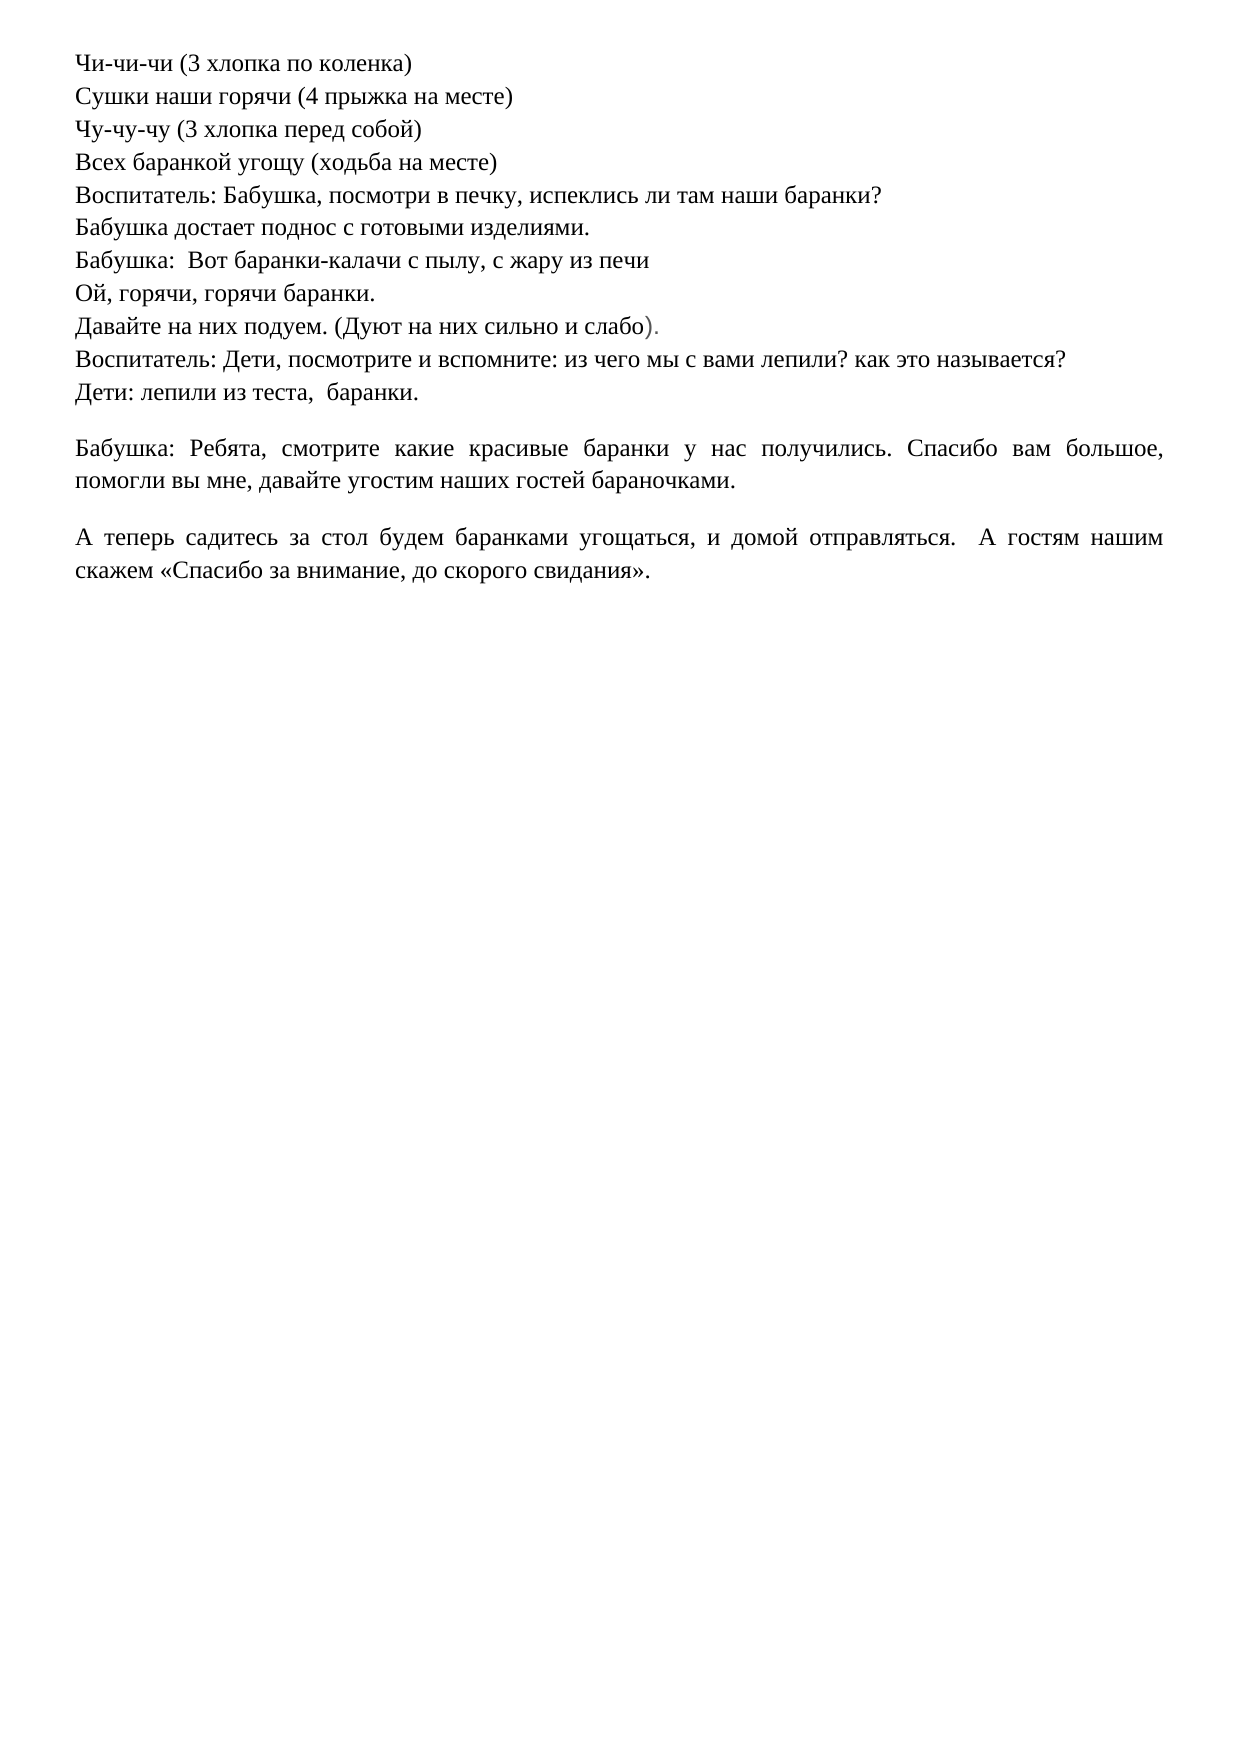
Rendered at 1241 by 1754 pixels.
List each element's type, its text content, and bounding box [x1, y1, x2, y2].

text Бабушка достает поднос с готовыми изделиями. [75, 208, 1165, 241]
text Чи-чи-чи (3 хлопка по коленка) [75, 44, 1165, 77]
text Всех баранкой угощу (ходьба на месте) [75, 143, 1165, 176]
text Бабушка: Вот баранки-калачи с пылу, с жару из печи [75, 241, 1165, 274]
text Сушки наши горячи (4 прыжка на месте) [75, 77, 1165, 110]
text Ой, горячи, горячи баранки. [75, 274, 1165, 307]
text А теперь садитесь за стол будем баранками угощаться, и домой отправляться. А гостям нашим скажем «Спасибо за внимание, до скорого свидания». [75, 518, 1165, 583]
text Воспитатель: Бабушка, посмотри в печку, испеклись ли там наши баранки? [75, 176, 1165, 208]
text Воспитатель: Дети, посмотрите и вспомните: из чего мы с вами лепили? как это называется? [75, 340, 1165, 372]
text Давайте на них подуем. (Дуют на них сильно и слабо). [75, 307, 1165, 340]
text Дети: лепили из теста, баранки. [75, 372, 1165, 405]
text Чу-чу-чу (3 хлопка перед собой) [75, 110, 1165, 143]
text Бабушка: Ребята, смотрите какие красивые баранки у нас получились. Спасибо вам большое, помогли вы мне, давайте угостим наших гостей бараночками. [75, 429, 1165, 494]
